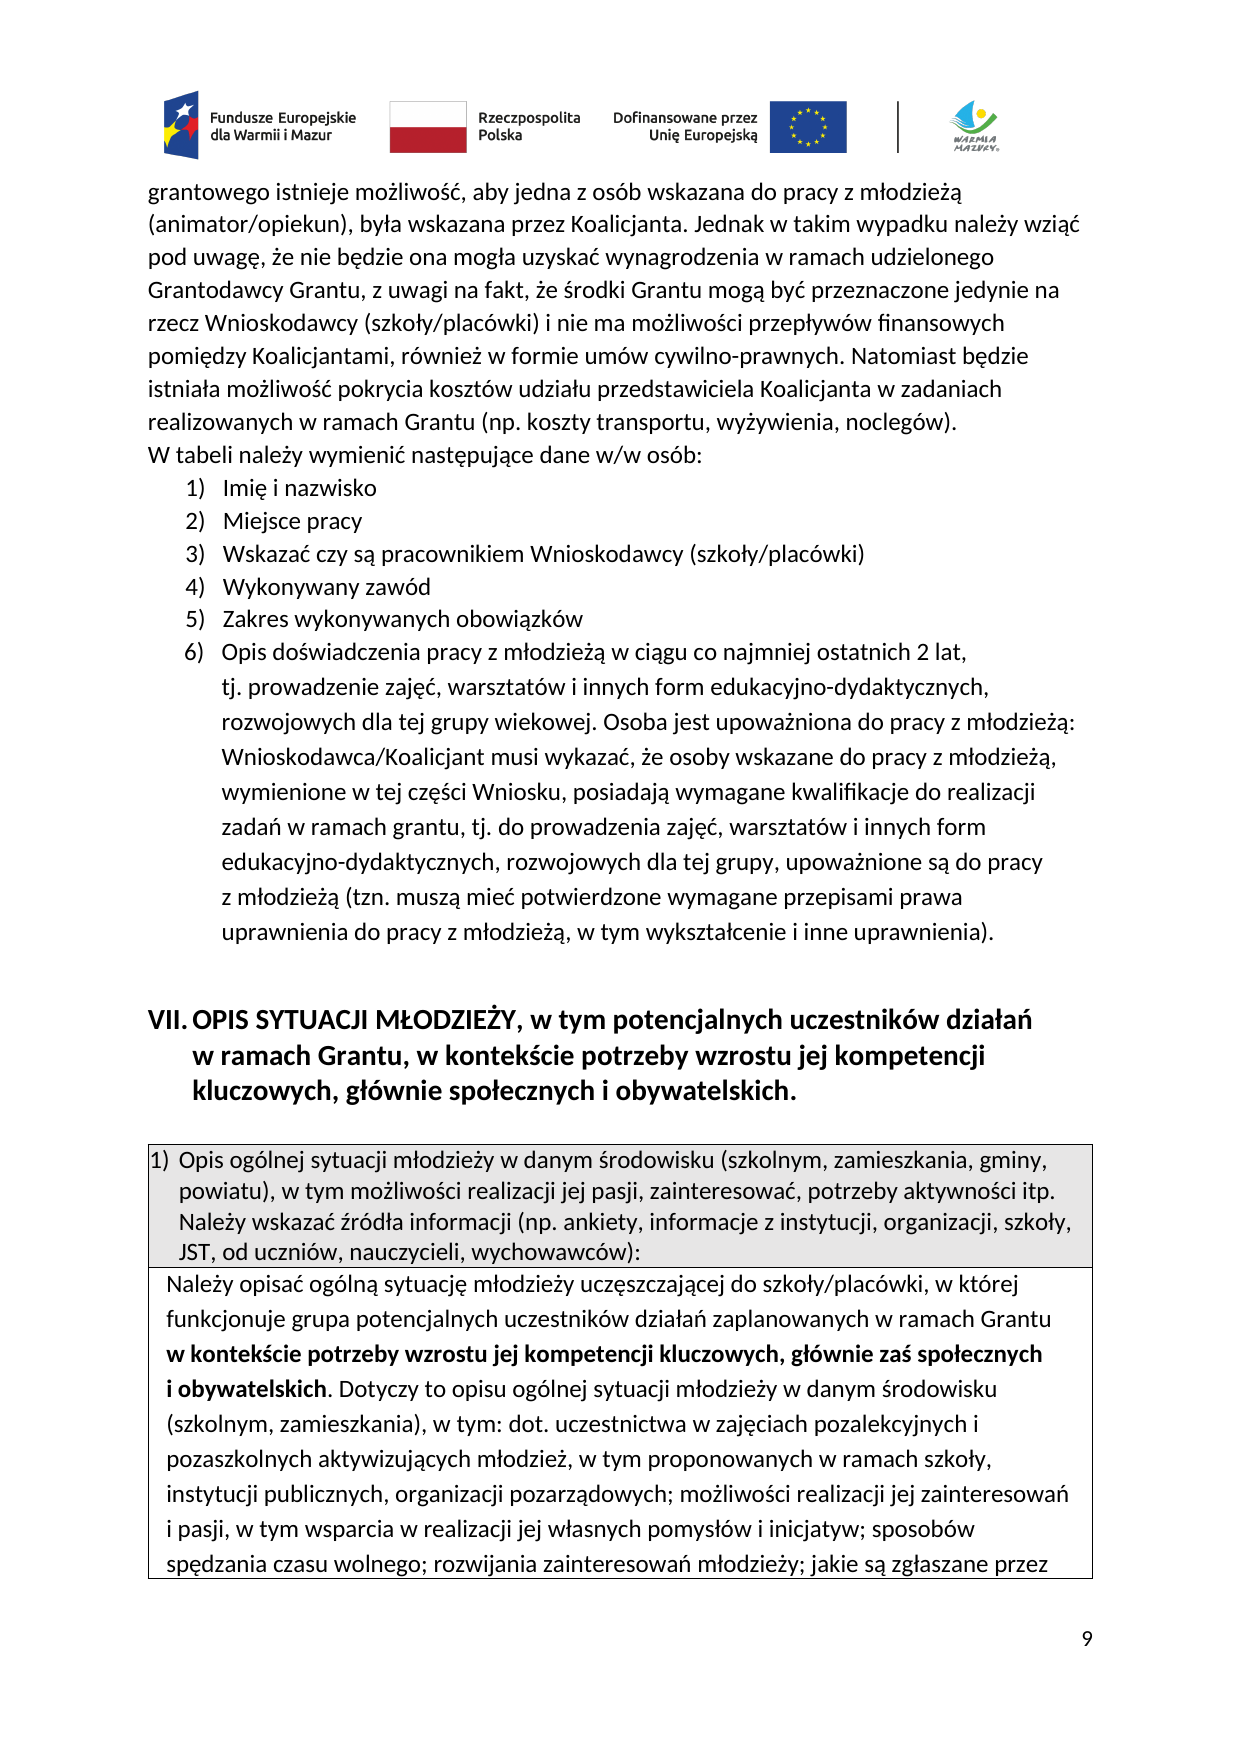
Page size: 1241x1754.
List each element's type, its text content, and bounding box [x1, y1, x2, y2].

list Miejsce pracy [185, 505, 1093, 535]
text W tabeli należy wymienić następujące dane w/w osób: [148, 439, 1093, 469]
picture [147, 73, 1093, 176]
table_header Opis ogólnej sytuacji młodzieży w danym środowisku (szkolnym, zamieszkania, gminy, powiatu), w tym możliwości realizacji jej pasji, zainteresować, potrzeby aktywności itp. Należy wskazać źródła informacji (np. ankiety, informacje z instytucji, organizacji, szkoły, JST, od uczniów, nauczycieli, wychowawców): [149, 1145, 1092, 1267]
list Wskazać czy są pracownikiem Wnioskodawcy (szkoły/placówki) [185, 538, 1093, 568]
list Imię i nazwisko [185, 472, 1093, 502]
list Opis doświadczenia pracy z młodzieżą w ciągu co najmniej ostatnich 2 lat, tj. prowadzenie zajęć, warsztatów i innych form edukacyjno-dydaktycznych, rozwojowych dla tej grupy wiekowej. Osoba jest upoważniona do pracy z młodzieżą: Wnioskodawca/Koalicjant musi wykazać, że osoby wskazane do pracy z młodzieżą, wymienione w tej części Wniosku, posiadają wymagane kwalifikacje do realizacji zadań w ramach grantu, tj. do prowadzenia zajęć, warsztatów i innych form edukacyjno-dydaktycznych, rozwojowych dla tej grupy, upoważnione są do pracy z młodzieżą (tzn. muszą mieć potwierdzone wymagane przepisami prawa uprawnienia do pracy z młodzieżą, w tym wykształcenie i inne uprawnienia). [184, 637, 1093, 947]
list OPIS SYTUACJI MŁODZIEŻY, w tym potencjalnych uczestników działań w ramach Grantu, w kontekście potrzeby wzrostu jej kompetencji kluczowych, głównie społecznych i obywatelskich. [148, 1001, 1093, 1108]
list Zakres wykonywanych obowiązków [185, 604, 1093, 634]
list Wykonywany zawód [185, 571, 1093, 601]
